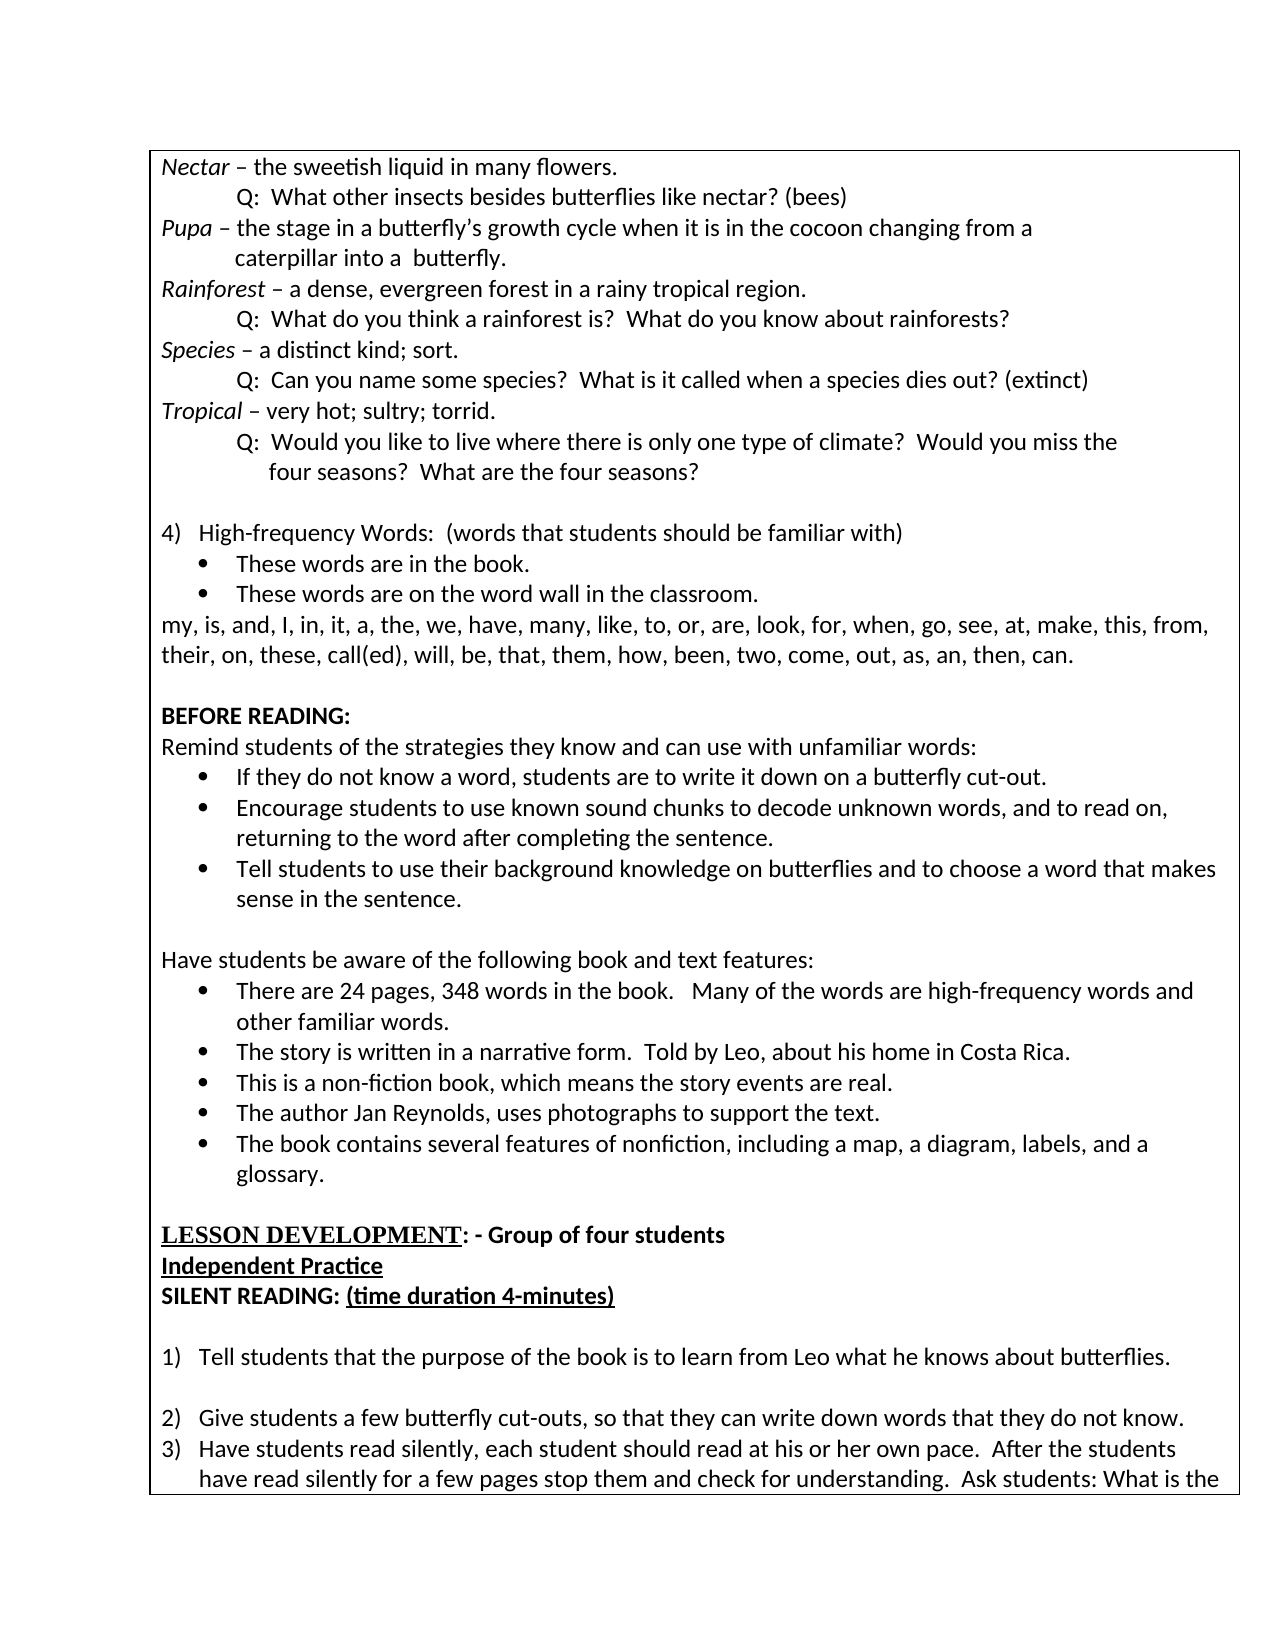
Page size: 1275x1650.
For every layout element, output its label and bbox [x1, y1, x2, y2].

table_cell [151, 151, 1239, 1494]
